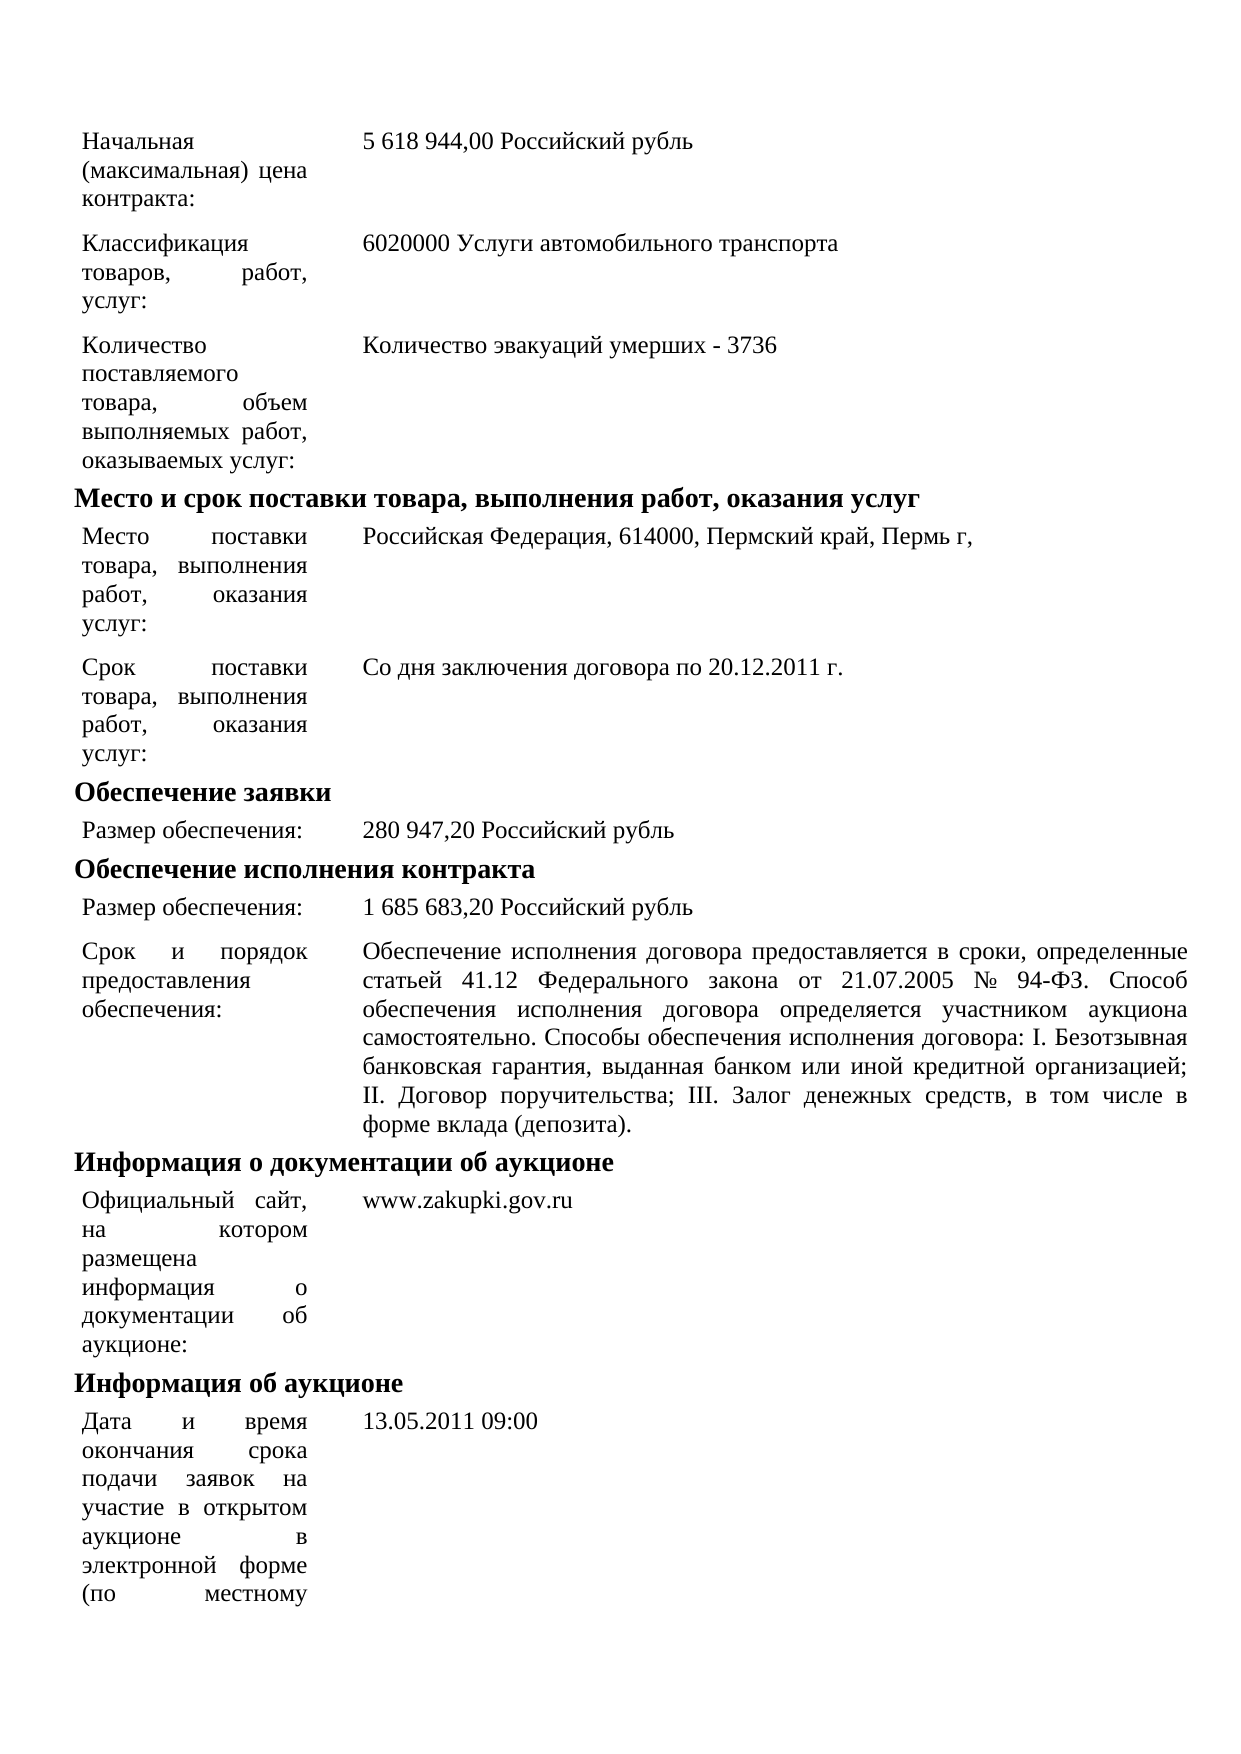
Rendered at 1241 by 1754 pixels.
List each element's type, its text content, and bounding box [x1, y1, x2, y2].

table_header 280 947,20 Российский рубль [354, 807, 1196, 852]
table_header 13.05.2011 09:00 [354, 1398, 1196, 1615]
table_header Официальный сайт, на котором размещена информация о документации об аукционе: [74, 1178, 354, 1366]
table_cell Обеспечение исполнения договора предоставляется в сроки, определенные статьей 41.12 Федерального закона от 21.07.2005 № 94-ФЗ. Способ обеспечения исполнения договора определяется участником аукциона самостоятельно. Способы обеспечения исполнения договора: I. Безотзывная банковская гарантия, выданная банком или иной кредитной организацией; II. Договор поручительства; III. Залог денежных средств, в том числе в форме вклада (депозита). [354, 929, 1196, 1145]
table_header www.zakupki.gov.ru [354, 1178, 1196, 1366]
text Обеспечение заявки [74, 775, 1196, 807]
table_cell Со дня заключения договора по 20.12.2011 г. [354, 644, 1196, 775]
table_header Размер обеспечения: [74, 807, 354, 852]
table_cell Классификация товаров, работ, услуг: [74, 220, 354, 322]
text Информация об аукционе [74, 1366, 1196, 1398]
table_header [74, 1398, 354, 1615]
table_header 1 685 683,20 Российский рубль [354, 884, 1196, 928]
table_cell 6020000 Услуги автомобильного транспорта [354, 220, 1196, 322]
table_header Размер обеспечения: [74, 884, 354, 928]
table_header Место поставки товара, выполнения работ, оказания услуг: [74, 514, 354, 644]
table_cell Количество поставляемого товара, объем выполняемых работ, оказываемых услуг: [74, 322, 354, 481]
text Обеспечение исполнения контракта [74, 852, 1196, 884]
table_cell Срок поставки товара, выполнения работ, оказания услуг: [74, 644, 354, 775]
text Информация о документации об аукционе [74, 1145, 1196, 1178]
table_cell Начальная (максимальная) цена контракта: [74, 118, 354, 220]
table_cell 5 618 944,00 Российский рубль [354, 118, 1196, 220]
table_cell Количество эвакуаций умерших - 3736 [354, 322, 1196, 481]
table_header Российская Федерация, 614000, Пермский край, Пермь г, [354, 514, 1196, 644]
table_cell Срок и порядок предоставления обеспечения: [74, 929, 354, 1145]
text Место и срок поставки товара, выполнения работ, оказания услуг [74, 481, 1196, 514]
